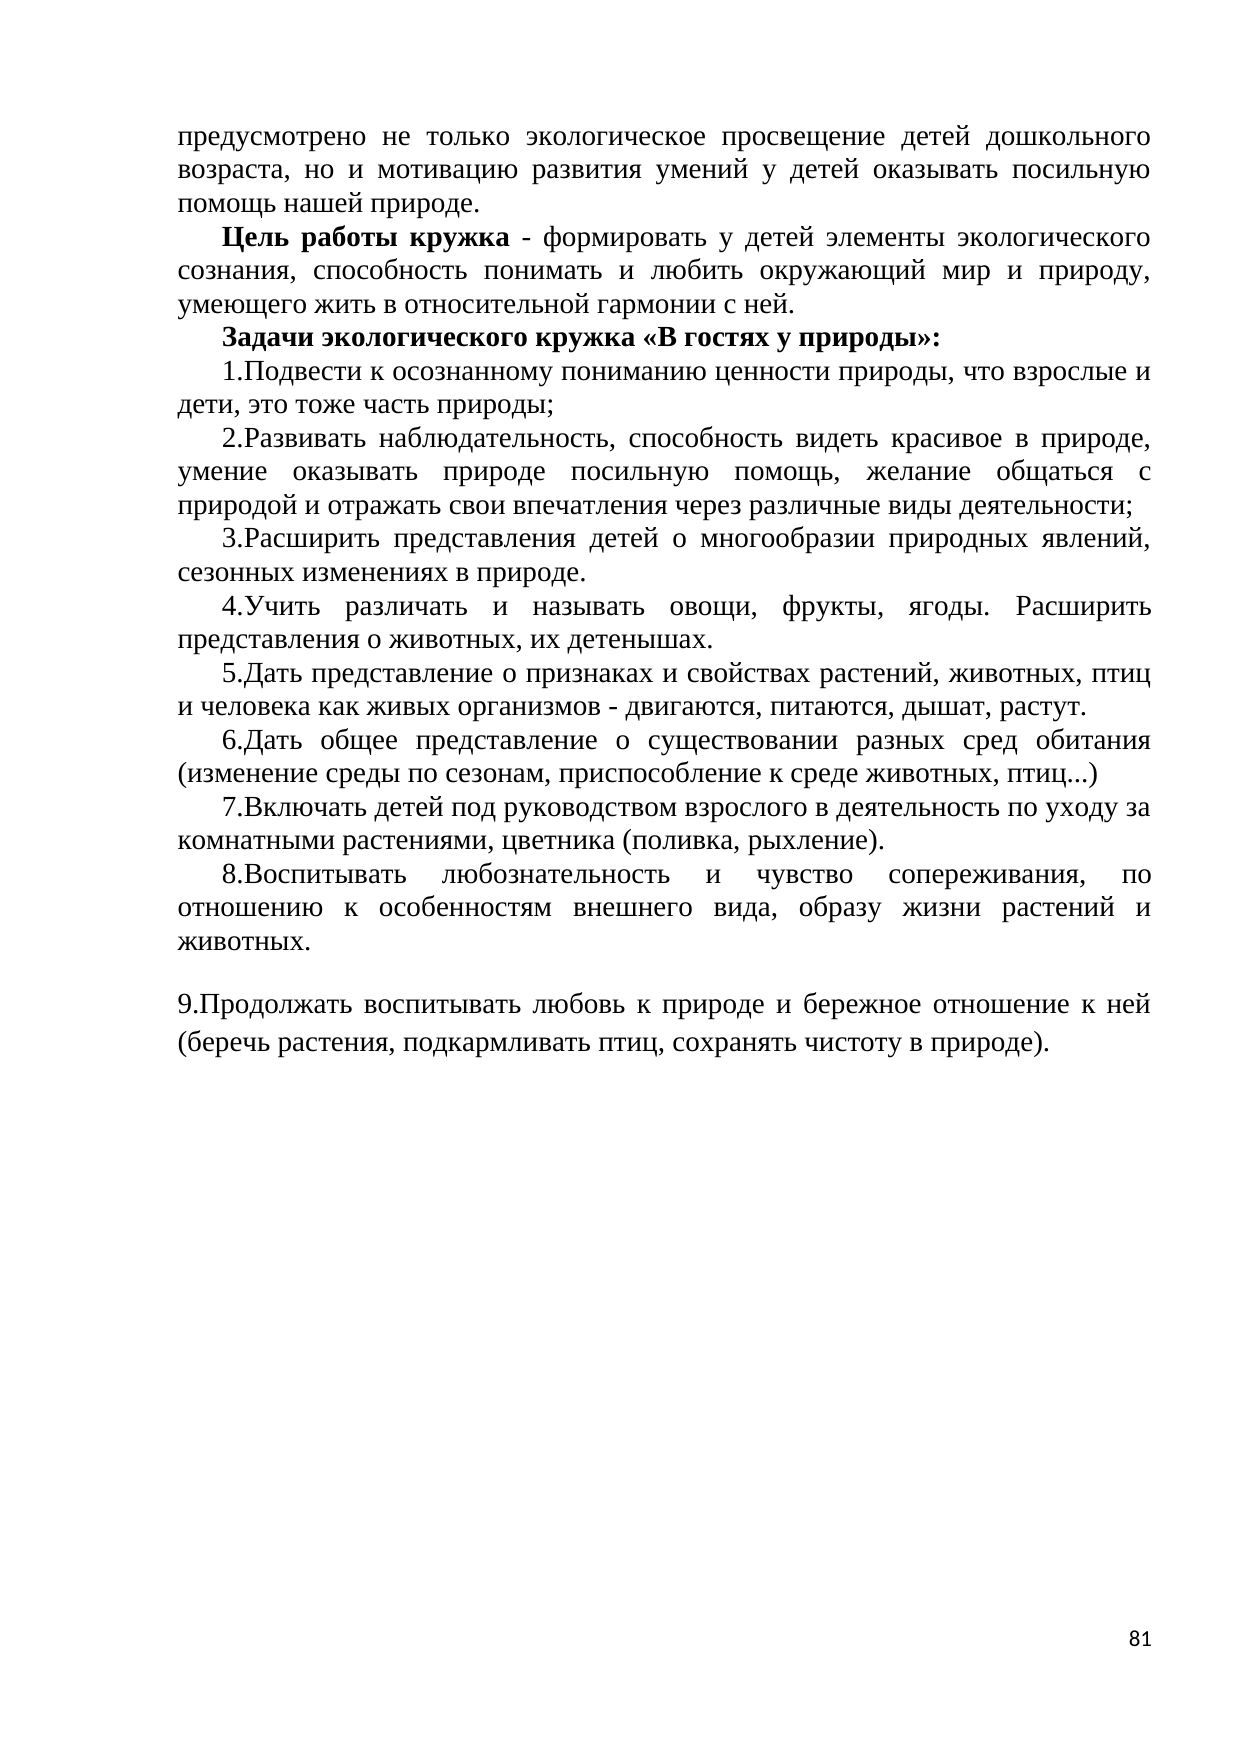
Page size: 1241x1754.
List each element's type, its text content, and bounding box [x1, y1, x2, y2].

list 8.Воспитывать любознательность и чувство сопереживания, по отношению к особенностям внешнего вида, образу жизни растений и животных. [177, 856, 1152, 957]
text 9.Продолжать воспитывать любовь к природе и бережное отношение к ней (беречь растения, подкармливать птиц, сохранять чистоту в природе).III Организация образовательного процесса [177, 986, 1152, 1058]
list 7.Включать детей под руководством взрослого в деятельность по уходу за комнатными растениями, цветника (поливка, рыхление). [177, 789, 1152, 856]
list 3.Расширить представления детей о многообразии природных явлений, сезонных изменениях в природе. [177, 521, 1152, 588]
list 2.Развивать наблюдательность, способность видеть красивое в природе, умение оказывать природе посильную помощь, желание общаться с природой и отражать свои впечатления через различные виды деятельности; [177, 420, 1152, 521]
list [177, 118, 1152, 219]
list 1.Подвести к осознанному пониманию ценности природы, что взрослые и дети, это тоже часть природы; [177, 353, 1152, 420]
list 6.Дать общее представление о существовании разных сред обитания (изменение среды по сезонам, приспособление к среде животных, птиц...) [177, 722, 1152, 789]
list Задачи экологического кружка «В гостях у природы»: [177, 319, 1152, 353]
list 4.Учить различать и называть овощи, фрукты, ягоды. Расширить представления о животных, их детенышах. [177, 588, 1152, 655]
list Цель работы кружка - формировать у детей элементы экологического сознания, способность понимать и любить окружающий мир и природу, умеющего жить в относительной гармонии с ней. [177, 219, 1152, 319]
list 5.Дать представление о признаках и свойствах растений, животных, птиц и человека как живых организмов - двигаются, питаются, дышат, растут. [177, 655, 1152, 722]
